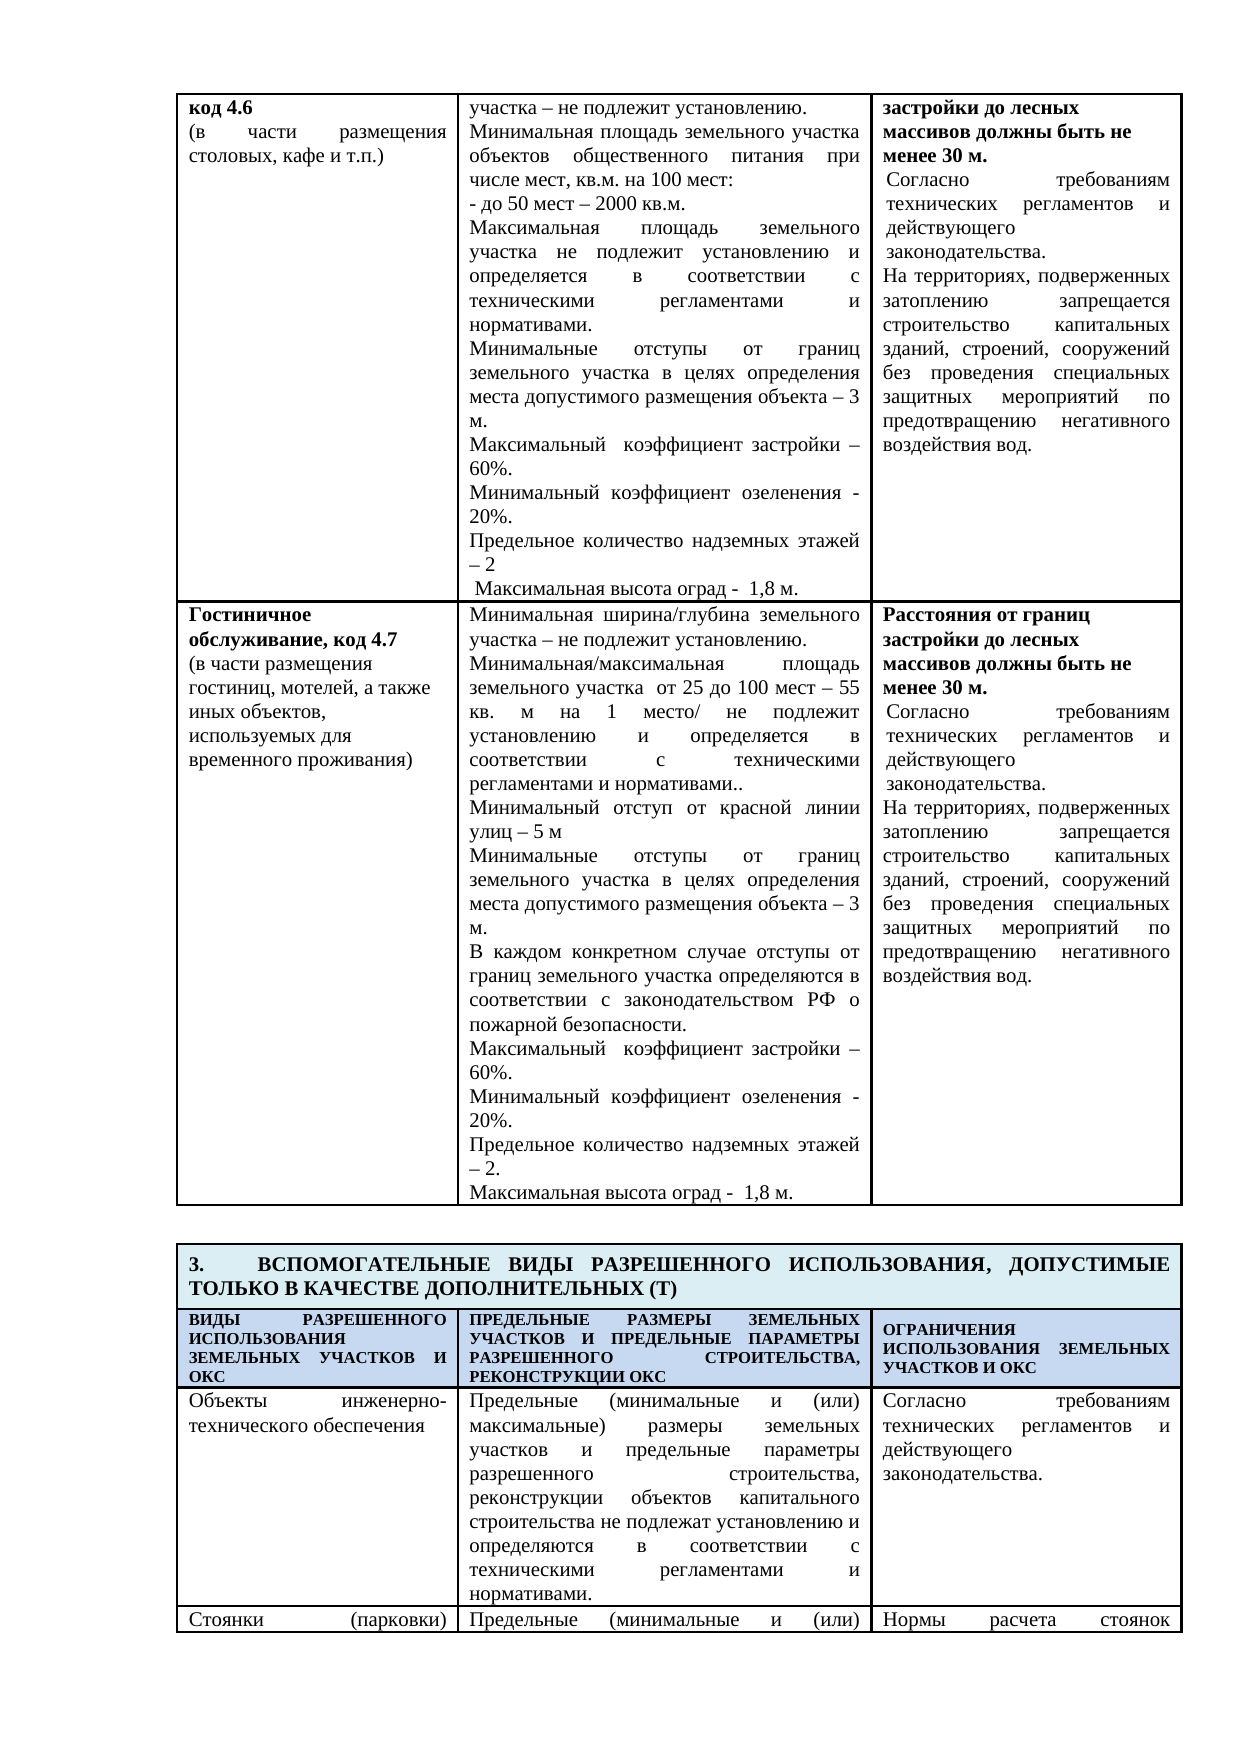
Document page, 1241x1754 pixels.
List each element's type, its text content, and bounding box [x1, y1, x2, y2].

table_cell Гостиничное обслуживание, код 4.7 (в части размещения гостиниц, мотелей, а также иных объектов, используемых для временного проживания) [178, 603, 457, 1204]
table_header 3. ВСПОМОГАТЕЛЬНЫЕ ВИДЫ РАЗРЕШЕННОГО ИСПОЛЬЗОВАНИЯ, допустимые только в качестве дополнительных (Т) [178, 1245, 1180, 1308]
table_cell Согласно требованиям технических регламентов и действующего законодательства. [873, 1389, 1180, 1605]
table_cell ОГРАНИЧЕНИЯ ИСПОЛЬЗОВАНИЯ ЗЕМЕЛЬНЫХ УЧАСТКОВ И ОКС [873, 1310, 1180, 1386]
table_cell Объекты инженерно-технического обеспечения [178, 1389, 457, 1605]
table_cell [873, 1607, 1180, 1631]
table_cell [178, 1607, 457, 1631]
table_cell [459, 1607, 870, 1631]
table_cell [873, 95, 1180, 600]
table_cell ВИДЫ РАЗРЕШЕННОГО ИСПОЛЬЗОВАНИЯ ЗЕМЕЛЬНЫХ УЧАСТКОВ И ОКС [178, 1310, 457, 1386]
table_cell Минимальная ширина/глубина земельного участка – не подлежит установлению. Минимальная/максимальная площадь земельного участка от 25 до 100 мест – 55 кв. м на 1 место/ не подлежит установлению и определяется в соответствии с техническими регламентами и нормативами.. Минимальный отступ от красной линии улиц – 5 м Минимальные отступы от границ земельного участка в целях определения места допустимого размещения объекта – 3 м. В каждом конкретном случае отступы от границ земельного участка определяются в соответствии с законодательством РФ о пожарной безопасности. Максимальный коэффициент застройки – 60%. Минимальный коэффициент озеленения - 20%. Предельное количество надземных этажей – 2. Максимальная высота оград - 1,8 м. [459, 603, 870, 1204]
table_cell ПРЕДЕЛЬНЫЕ РАЗМЕРЫ ЗЕМЕЛЬНЫХ УЧАСТКОВ И ПРЕДЕЛЬНЫЕ ПАРАМЕТРЫ РАЗРЕШЕННОГО СТРОИТЕЛЬСТВА, РЕКОНСТРУКЦИИ ОКС [459, 1310, 870, 1386]
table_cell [178, 95, 457, 600]
